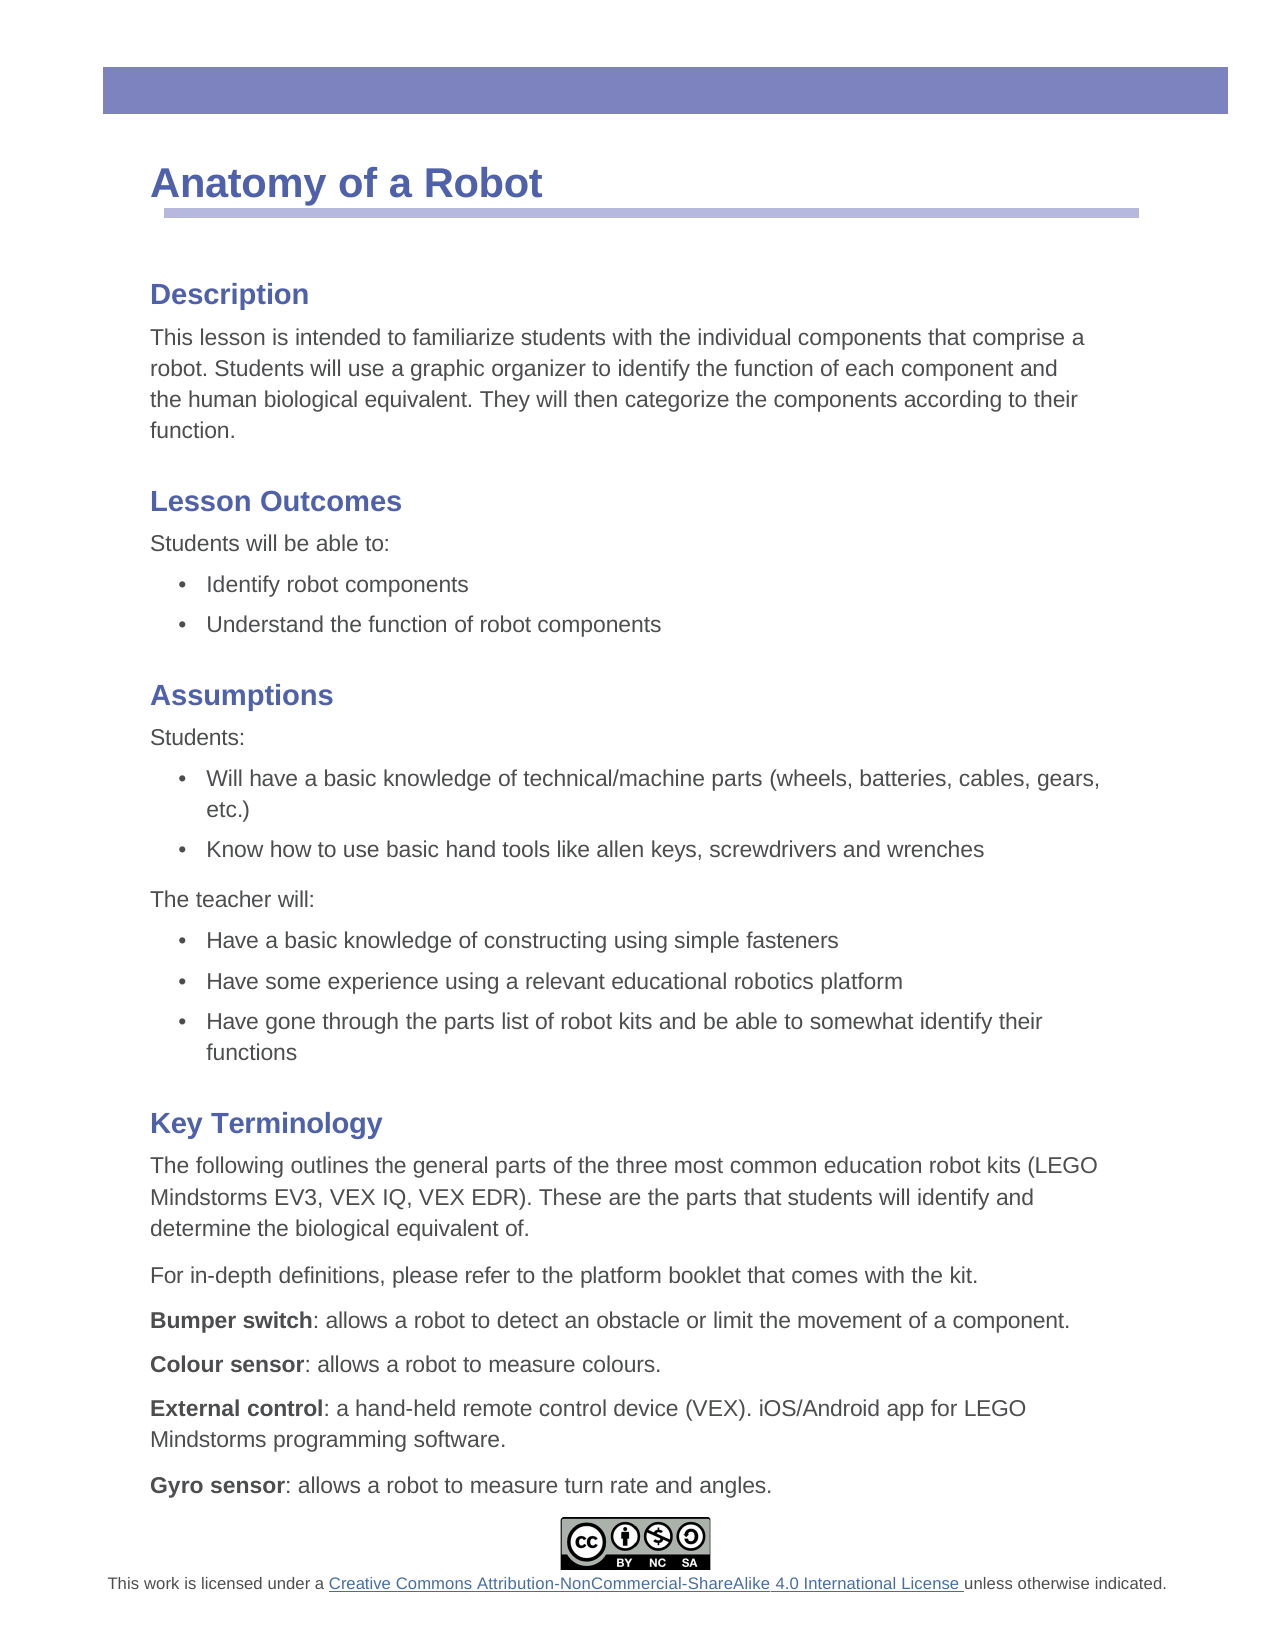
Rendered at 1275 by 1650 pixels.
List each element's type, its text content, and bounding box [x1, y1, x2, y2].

list Know how to use basic hand tools like allen keys, screwdrivers and wrenches [178, 836, 1239, 863]
picture [560, 1517, 711, 1570]
list Have some experience using a relevant educational robotics platform [178, 968, 1239, 994]
text The following outlines the general parts of the three most common education robot kits (LEGO Mindstorms EV3, VEX IQ, VEX EDR). These are the parts that students will identify and determine the biological equivalent of. [150, 1152, 1107, 1241]
list Have gone through the parts list of robot kits and be able to somewhat identify their functions [178, 1008, 1047, 1066]
list Understand the function of robot components [178, 611, 1239, 638]
text Bumper switch: allows a robot to detect an obstacle or limit the movement of a component. [150, 1307, 1239, 1333]
list Identify robot components [178, 571, 1239, 597]
text The teacher will: [150, 886, 1239, 913]
text External control: a hand-held remote control device (VEX). iOS/Android app for LEGO Mindstorms programming software. [150, 1395, 1086, 1452]
text Colour sensor: allows a robot to measure colours. [150, 1351, 1239, 1377]
text Students: [150, 724, 1239, 751]
subtitle Lesson Outcomes [150, 483, 1239, 517]
text This work is licensed under a Creative Commons Attribution-NonCommercial-ShareAlike 4.0 International License unless otherwise indicated. [107, 1574, 1239, 1593]
list Have a basic knowledge of constructing using simple fasteners [178, 927, 1239, 953]
text Description [150, 277, 1239, 311]
list Will have a basic knowledge of technical/machine parts (wheels, batteries, cables, gears, etc.) [178, 765, 1107, 822]
text Gyro sensor: allows a robot to measure turn rate and angles. [150, 1472, 1239, 1498]
subtitle Assumptions [150, 678, 1239, 711]
subtitle Key Terminology [150, 1106, 1239, 1139]
text This lesson is intended to familiarize students with the individual components that comprise a robot. Students will use a graphic organizer to identify the function of each component and the human biological equivalent. They will then categorize the components according to their function. [150, 324, 1086, 443]
text For in-depth definitions, please refer to the platform booklet that comes with the kit. [150, 1262, 1239, 1289]
text Anatomy of a Robot [150, 159, 1239, 207]
text Students will be able to: [150, 530, 1239, 556]
